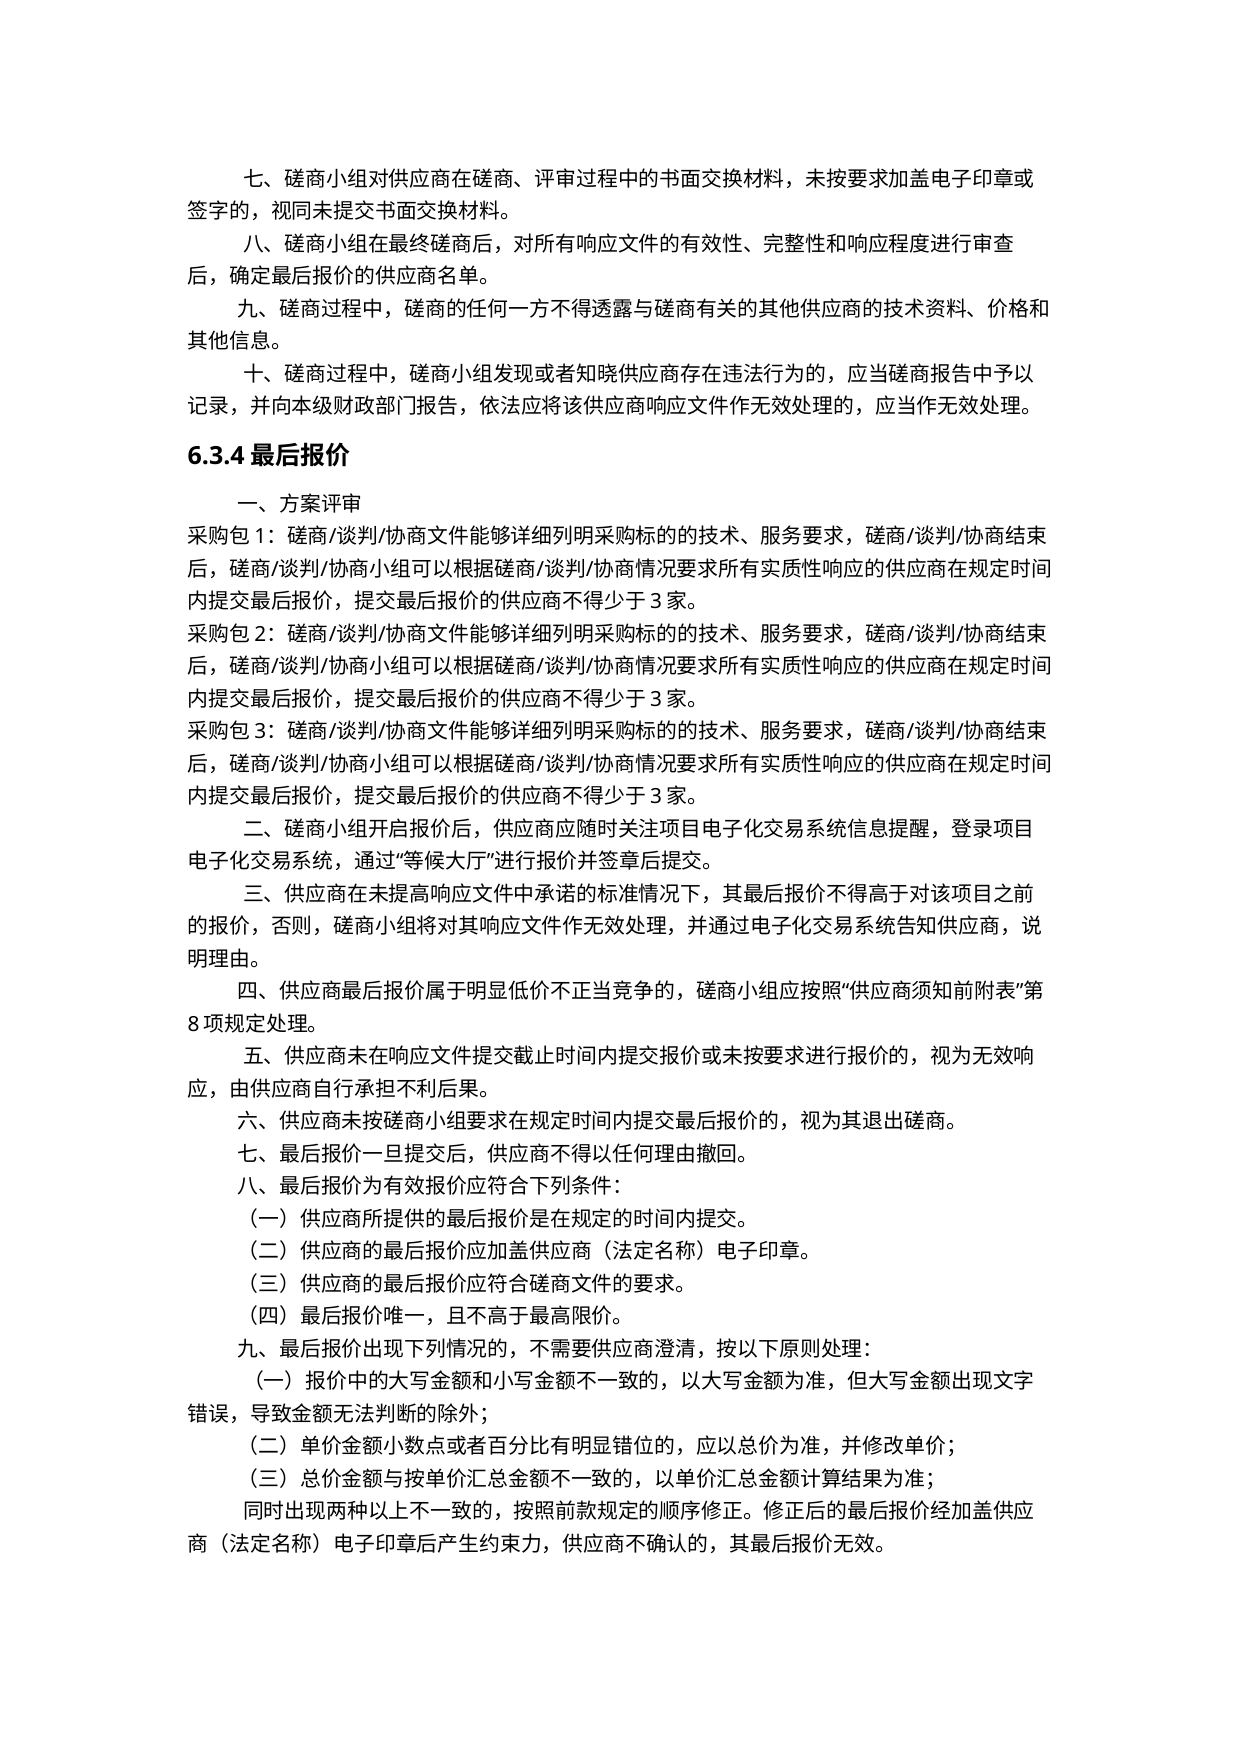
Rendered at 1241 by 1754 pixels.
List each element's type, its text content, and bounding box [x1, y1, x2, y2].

text （三）供应商的最后报价应符合磋商文件的要求。 [187, 1267, 1053, 1299]
text （二）单价金额小数点或者百分比有明显错位的，应以总价为准，并修改单价； [187, 1429, 1053, 1462]
text （一）报价中的大写金额和小写金额不一致的，以大写金额为准，但大写金额出现文字错误，导致金额无法判断的除外； [187, 1364, 1053, 1429]
text 八、最后报价为有效报价应符合下列条件： [187, 1169, 1053, 1202]
text 十、磋商过程中，磋商小组发现或者知晓供应商存在违法行为的，应当磋商报告中予以记录，并向本级财政部门报告，依法应将该供应商响应文件作无效处理的，应当作无效处理。 [187, 357, 1053, 422]
text 七、磋商小组对供应商在磋商、评审过程中的书面交换材料，未按要求加盖电子印章或签字的，视同未提交书面交换材料。 [187, 162, 1053, 227]
text 同时出现两种以上不一致的，按照前款规定的顺序修正。修正后的最后报价经加盖供应商（法定名称）电子印章后产生约束力，供应商不确认的，其最后报价无效。 [187, 1494, 1053, 1559]
text 三、供应商在未提高响应文件中承诺的标准情况下，其最后报价不得高于对该项目之前的报价，否则，磋商小组将对其响应文件作无效处理，并通过电子化交易系统告知供应商，说明理由。 [187, 877, 1053, 974]
text （二）供应商的最后报价应加盖供应商（法定名称）电子印章。 [187, 1234, 1053, 1267]
text 七、最后报价一旦提交后，供应商不得以任何理由撤回。 [187, 1137, 1053, 1169]
text 六、供应商未按磋商小组要求在规定时间内提交最后报价的，视为其退出磋商。 [187, 1104, 1053, 1137]
text 采购包1：磋商/谈判/协商文件能够详细列明采购标的的技术、服务要求，磋商/谈判/协商结束后，磋商/谈判/协商小组可以根据磋商/谈判/协商情况要求所有实质性响应的供应商在规定时间内提交最后报价，提交最后报价的供应商不得少于3家。 [187, 519, 1053, 617]
text 九、最后报价出现下列情况的，不需要供应商澄清，按以下原则处理： [187, 1332, 1053, 1364]
text （一）供应商所提供的最后报价是在规定的时间内提交。 [187, 1202, 1053, 1234]
text 二、磋商小组开启报价后，供应商应随时关注项目电子化交易系统信息提醒，登录项目电子化交易系统，通过“等候大厅”进行报价并签章后提交。 [187, 812, 1053, 877]
text 一、方案评审 [187, 487, 1053, 519]
text （三）总价金额与按单价汇总金额不一致的，以单价汇总金额计算结果为准； [187, 1462, 1053, 1494]
text （四）最后报价唯一，且不高于最高限价。 [187, 1299, 1053, 1332]
text 九、磋商过程中，磋商的任何一方不得透露与磋商有关的其他供应商的技术资料、价格和其他信息。 [187, 292, 1053, 357]
text 四、供应商最后报价属于明显低价不正当竞争的，磋商小组应按照“供应商须知前附表”第8项规定处理。 [187, 974, 1053, 1039]
text 6.3.4最后报价 [187, 422, 1053, 487]
text 五、供应商未在响应文件提交截止时间内提交报价或未按要求进行报价的，视为无效响应，由供应商自行承担不利后果。 [187, 1039, 1053, 1104]
text 八、磋商小组在最终磋商后，对所有响应文件的有效性、完整性和响应程度进行审查后，确定最后报价的供应商名单。 [187, 227, 1053, 292]
text 采购包3：磋商/谈判/协商文件能够详细列明采购标的的技术、服务要求，磋商/谈判/协商结束后，磋商/谈判/协商小组可以根据磋商/谈判/协商情况要求所有实质性响应的供应商在规定时间内提交最后报价，提交最后报价的供应商不得少于3家。 [187, 714, 1053, 812]
text 采购包2：磋商/谈判/协商文件能够详细列明采购标的的技术、服务要求，磋商/谈判/协商结束后，磋商/谈判/协商小组可以根据磋商/谈判/协商情况要求所有实质性响应的供应商在规定时间内提交最后报价，提交最后报价的供应商不得少于3家。 [187, 617, 1053, 714]
